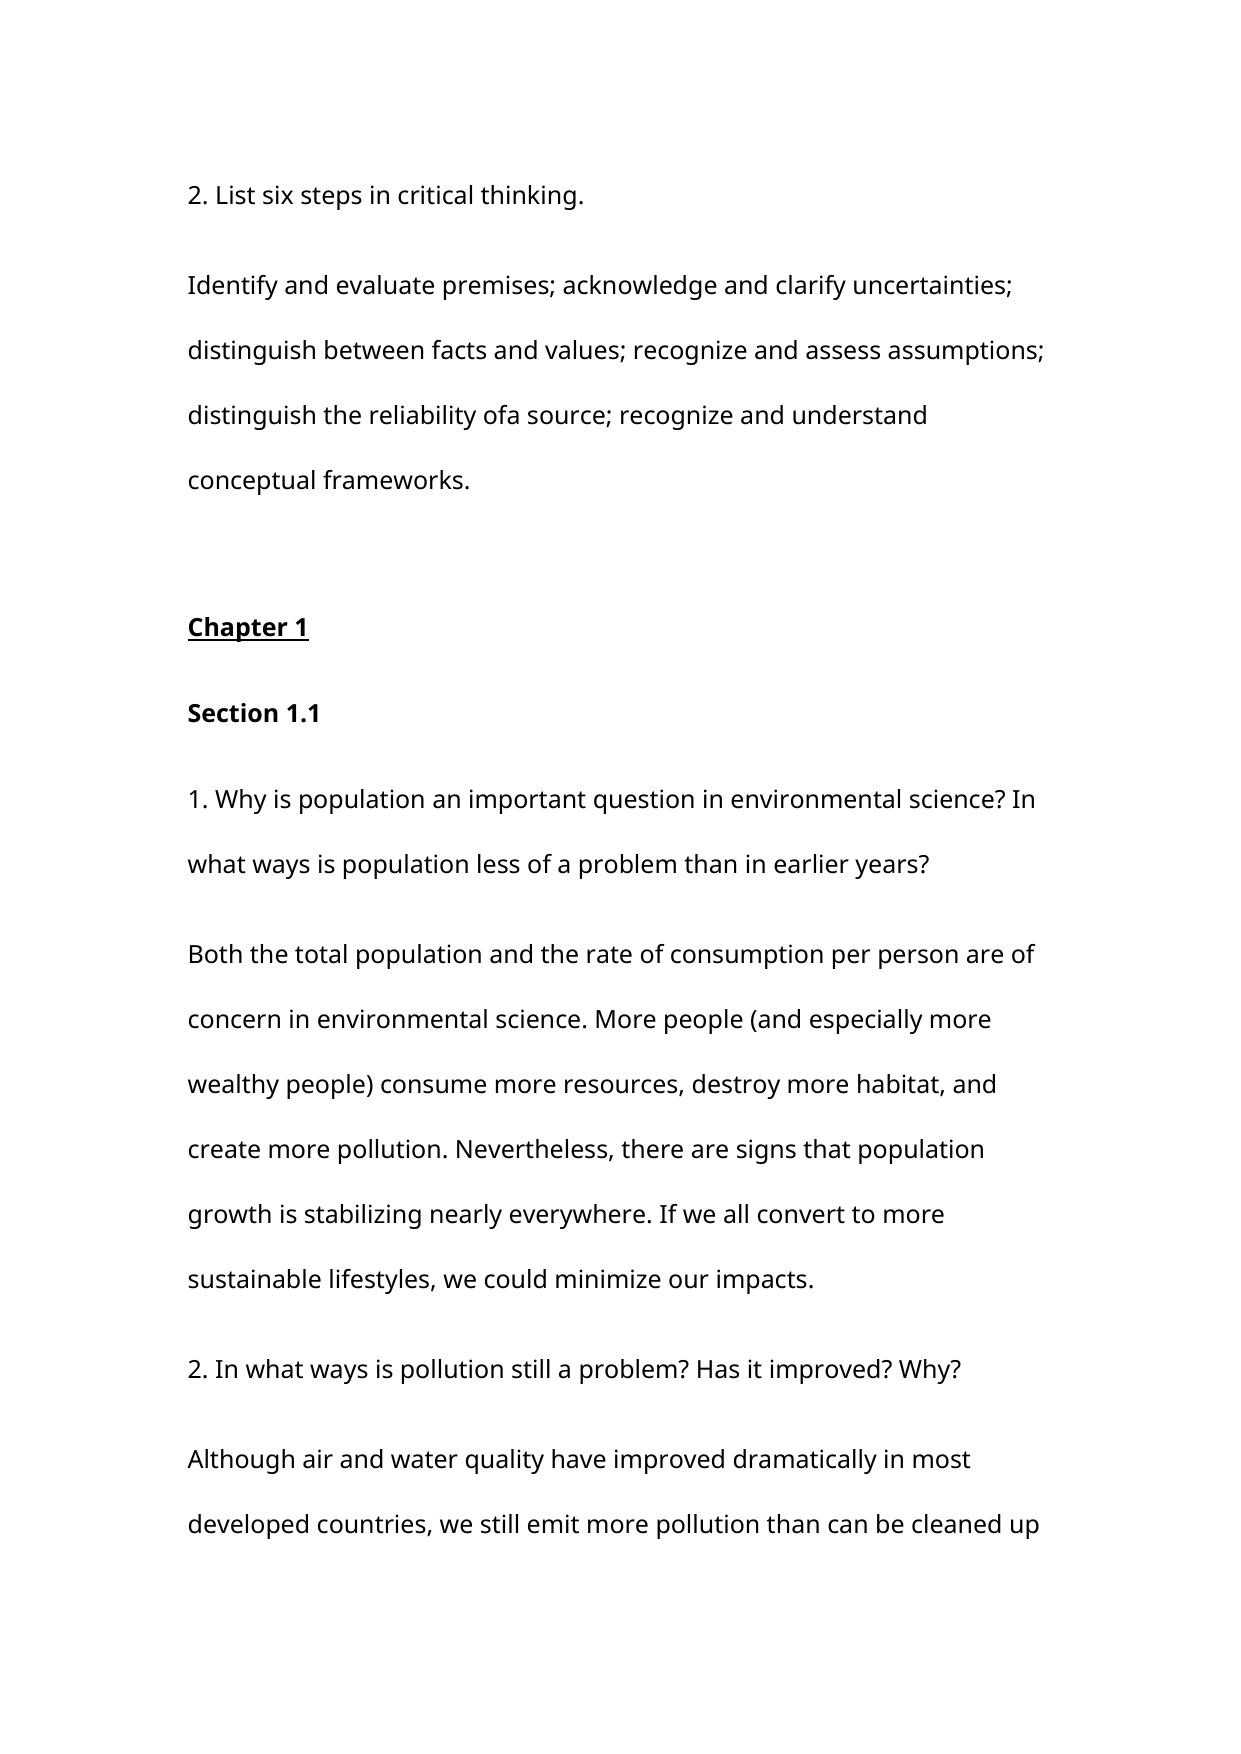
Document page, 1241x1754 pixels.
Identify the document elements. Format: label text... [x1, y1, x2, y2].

text Chapter 1 [187, 594, 1053, 659]
text 2. In what ways is pollution still a problem? Has it improved? Why? [187, 1336, 1053, 1401]
text 2. List six steps in critical thinking. [187, 162, 1053, 227]
text Identify and evaluate premises; acknowledge and clarify uncertainties; distinguish between facts and values; recognize and assess assumptions; distinguish the reliability ofa source; recognize and understand conceptual frameworks. [187, 252, 1053, 512]
text Section 1.1 [187, 680, 1053, 745]
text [187, 1426, 1053, 1556]
text Both the total population and the rate of consumption per person are of concern in environmental science. More people (and especially more wealthy people) consume more resources, destroy more habitat, and create more pollution. Nevertheless, there are signs that population growth is stabilizing nearly everywhere. If we all convert to more sustainable lifestyles, we could minimize our impacts. [187, 921, 1053, 1311]
text 1. Why is population an important question in environmental science? In what ways is population less of a problem than in earlier years? [187, 766, 1053, 896]
